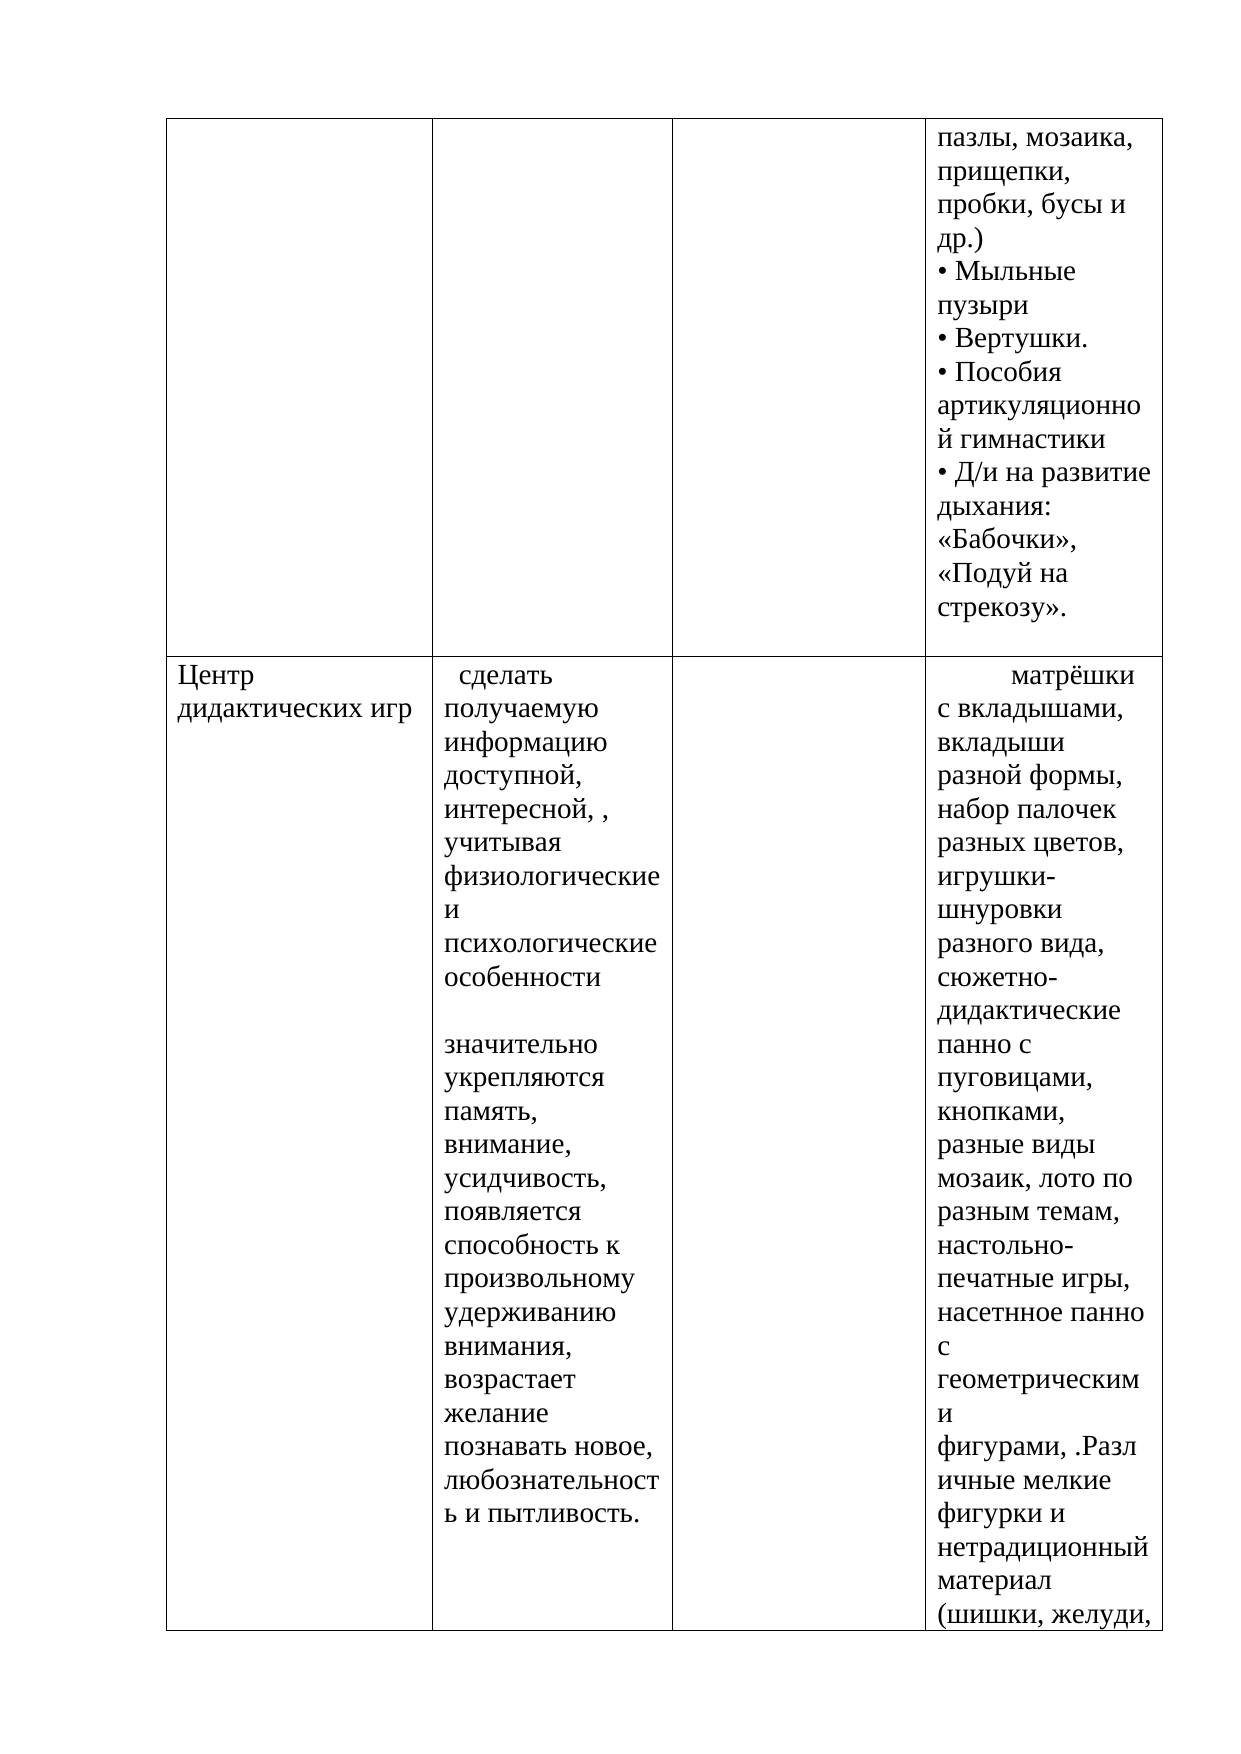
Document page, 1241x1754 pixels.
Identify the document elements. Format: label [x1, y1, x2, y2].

table_cell [926, 119, 1162, 656]
table_cell [167, 119, 432, 656]
table_cell [673, 119, 925, 656]
table_cell [926, 657, 1162, 1629]
table_cell [673, 657, 925, 1629]
table_cell [433, 119, 672, 656]
table_cell [433, 657, 672, 1629]
table_cell [167, 657, 432, 1629]
